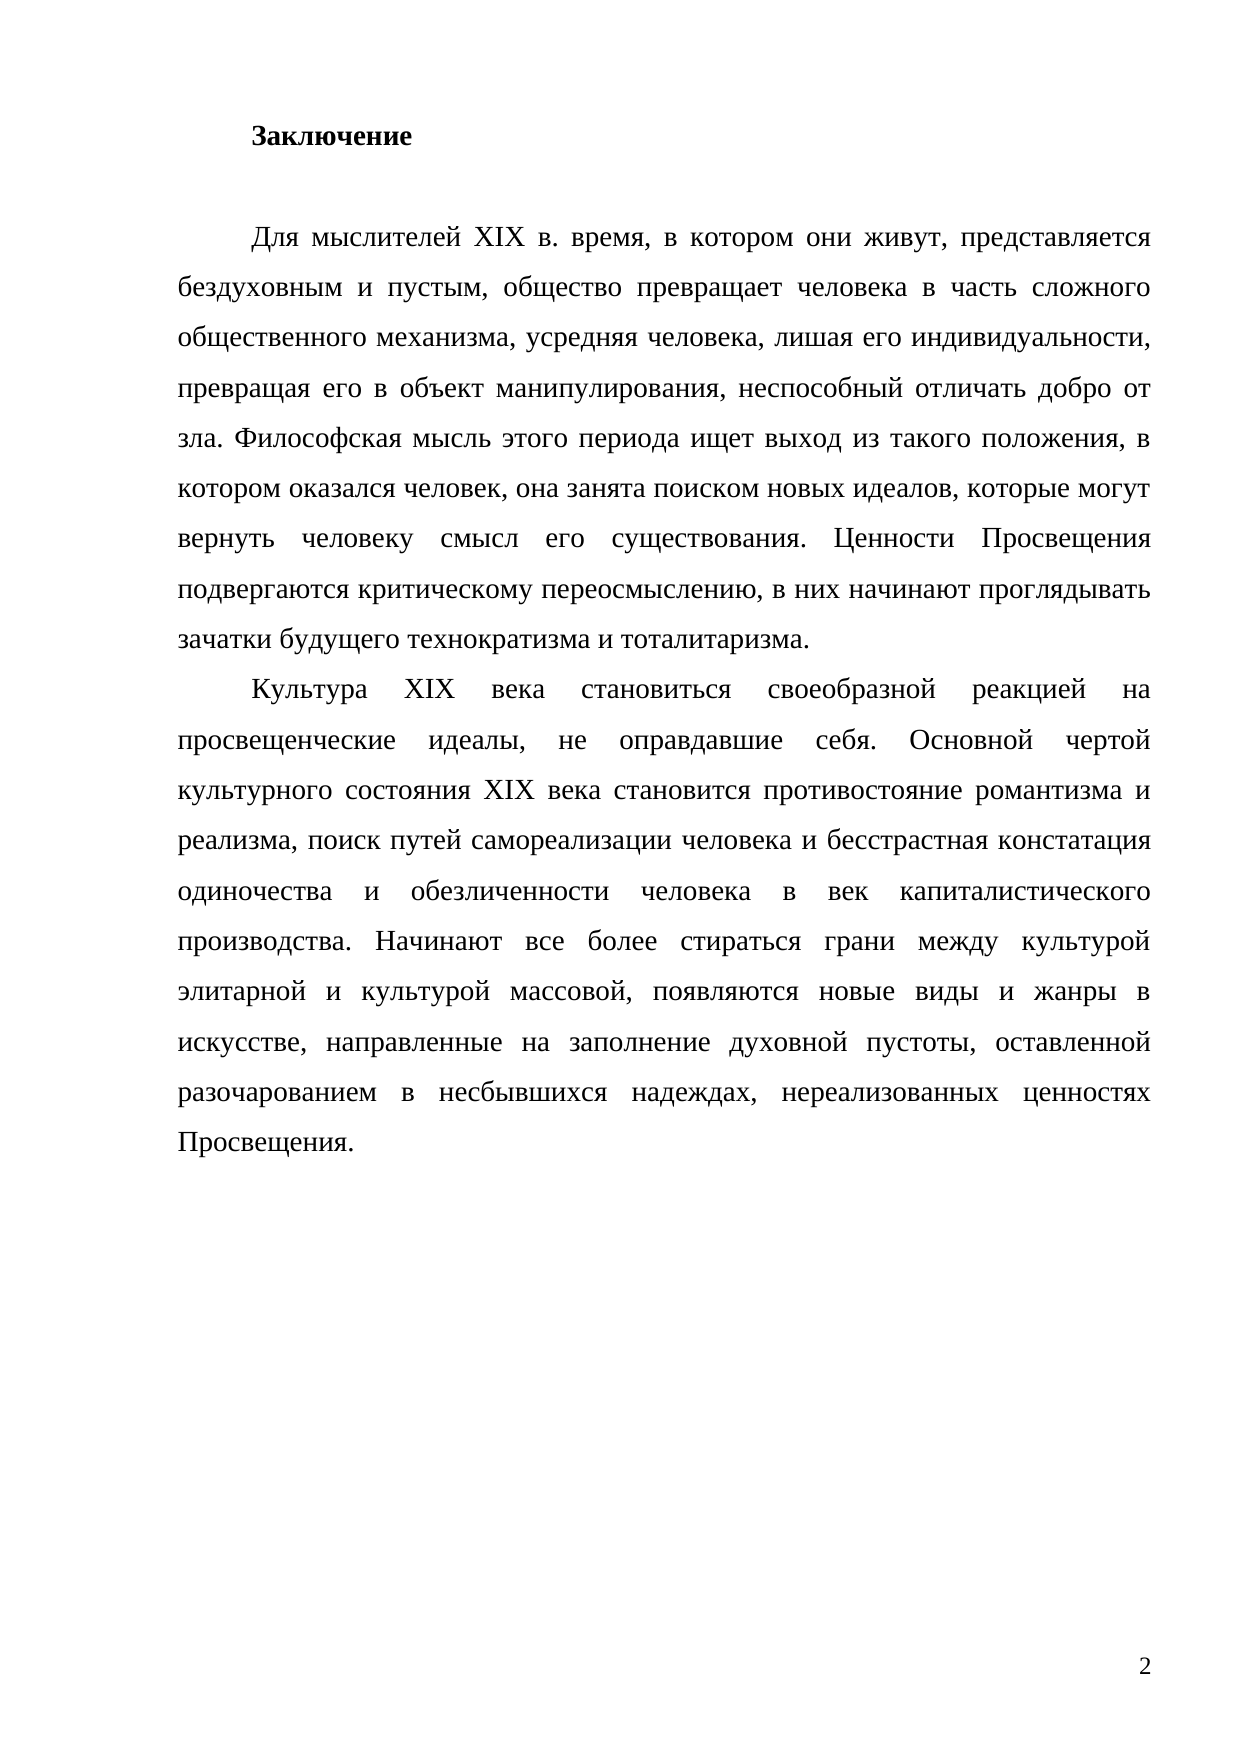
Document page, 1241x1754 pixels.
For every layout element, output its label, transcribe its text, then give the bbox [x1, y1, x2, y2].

text Заключение [177, 118, 1152, 152]
text Для мыслителей XIX в. время, в котором они живут, представляется бездуховным и пустым, общество превращает человека в часть сложного общественного механизма, усредняя человека, лишая его индивидуальности, превращая его в объект манипулирования, неспособный отличать добро от зла. Философская мысль этого периода ищет выход из такого положения, в котором оказался человек, она занята поиском новых идеалов, которые могут вернуть человеку смысл его существования. Ценности Просвещения подвергаются критическому переосмыслению, в них начинают проглядывать зачатки будущего технократизма и тоталитаризма. [177, 219, 1152, 655]
text Культура ХIХ века становиться своеобразной реакцией на просвещенческие идеалы, не оправдавшие себя. Основной чертой культурного состояния XIX века становится противостояние романтизма и реализма, поиск путей самореализации человека и бесстрастная констатация одиночества и обезличенности человека в век капиталистического производства. Начинают все более стираться грани между культурой элитарной и культурой массовой, появляются новые виды и жанры в искусстве, направленные на заполнение духовной пустоты, оставленной разочарованием в несбывшихся надеждах, нереализованных ценностях Просвещения. [177, 672, 1152, 1158]
